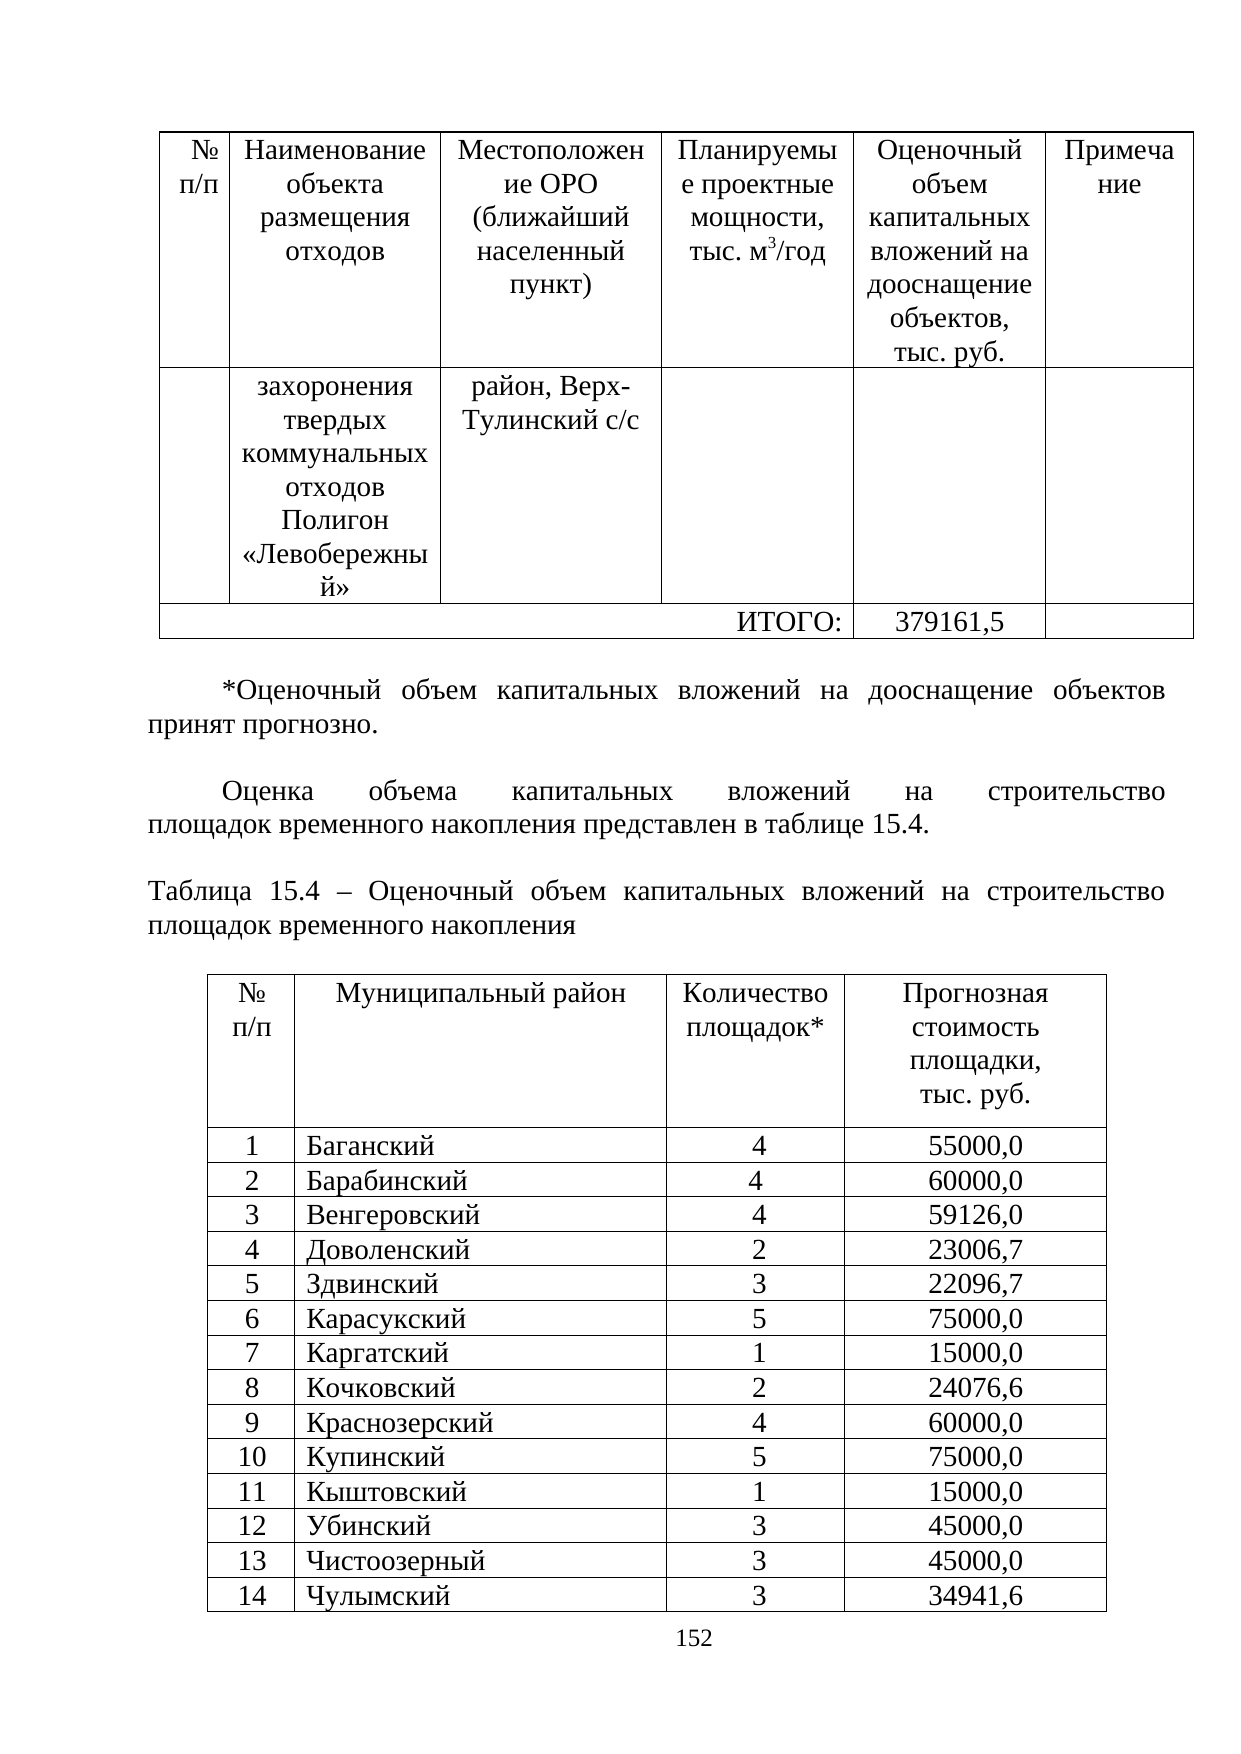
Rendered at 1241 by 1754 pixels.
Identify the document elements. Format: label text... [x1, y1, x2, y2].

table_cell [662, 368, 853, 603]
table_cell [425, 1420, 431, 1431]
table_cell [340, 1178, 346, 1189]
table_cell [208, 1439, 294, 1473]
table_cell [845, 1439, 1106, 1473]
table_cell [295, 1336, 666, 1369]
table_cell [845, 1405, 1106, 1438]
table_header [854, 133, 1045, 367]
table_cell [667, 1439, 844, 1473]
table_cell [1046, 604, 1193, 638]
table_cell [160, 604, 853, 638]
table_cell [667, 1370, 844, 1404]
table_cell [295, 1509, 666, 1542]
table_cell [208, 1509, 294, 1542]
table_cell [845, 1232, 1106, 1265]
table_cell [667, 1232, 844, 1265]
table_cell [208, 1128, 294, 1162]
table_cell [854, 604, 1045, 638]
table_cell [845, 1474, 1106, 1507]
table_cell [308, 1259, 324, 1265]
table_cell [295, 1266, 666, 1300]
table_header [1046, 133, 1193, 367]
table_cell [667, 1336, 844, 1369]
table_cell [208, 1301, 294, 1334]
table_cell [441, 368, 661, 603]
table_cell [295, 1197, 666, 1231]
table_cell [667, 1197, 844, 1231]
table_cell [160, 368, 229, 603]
text Оценка объема капитальных вложений на строительство площадок временного накопления представлен в таблице 15.4. [148, 773, 1166, 840]
text Таблица 15.4 – Оценочный объем капитальных вложений на строительство площадок временного накопления [148, 873, 1166, 941]
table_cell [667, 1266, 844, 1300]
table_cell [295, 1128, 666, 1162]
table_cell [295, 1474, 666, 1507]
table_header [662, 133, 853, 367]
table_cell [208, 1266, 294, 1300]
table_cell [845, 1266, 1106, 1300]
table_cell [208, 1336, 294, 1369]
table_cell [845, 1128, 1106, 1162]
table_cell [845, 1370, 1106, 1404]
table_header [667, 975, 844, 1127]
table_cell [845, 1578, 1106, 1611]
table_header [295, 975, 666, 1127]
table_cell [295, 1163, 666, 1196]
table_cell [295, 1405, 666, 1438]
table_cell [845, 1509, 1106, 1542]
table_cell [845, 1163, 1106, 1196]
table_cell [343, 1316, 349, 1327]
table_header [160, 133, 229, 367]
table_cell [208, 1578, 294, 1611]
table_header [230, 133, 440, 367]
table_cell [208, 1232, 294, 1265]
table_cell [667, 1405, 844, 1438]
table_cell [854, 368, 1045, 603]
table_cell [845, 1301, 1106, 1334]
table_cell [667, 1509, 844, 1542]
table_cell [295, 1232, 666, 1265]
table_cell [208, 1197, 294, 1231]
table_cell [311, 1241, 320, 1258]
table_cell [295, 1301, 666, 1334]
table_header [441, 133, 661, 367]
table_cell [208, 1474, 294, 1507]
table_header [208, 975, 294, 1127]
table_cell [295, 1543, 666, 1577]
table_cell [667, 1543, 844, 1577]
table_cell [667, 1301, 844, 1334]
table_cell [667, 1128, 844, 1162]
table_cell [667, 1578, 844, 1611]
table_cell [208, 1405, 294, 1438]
text *Оценочный объем капитальных вложений на дооснащение объектов принят прогнозно. [148, 672, 1166, 739]
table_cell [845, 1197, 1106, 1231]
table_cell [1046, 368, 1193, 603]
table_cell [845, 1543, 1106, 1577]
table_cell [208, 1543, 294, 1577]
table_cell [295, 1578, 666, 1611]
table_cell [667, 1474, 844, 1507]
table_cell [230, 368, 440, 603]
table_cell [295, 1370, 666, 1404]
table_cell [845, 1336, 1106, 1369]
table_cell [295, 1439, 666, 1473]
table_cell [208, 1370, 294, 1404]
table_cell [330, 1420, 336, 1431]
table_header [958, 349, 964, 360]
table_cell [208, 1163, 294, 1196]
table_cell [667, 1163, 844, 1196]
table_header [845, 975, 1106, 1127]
